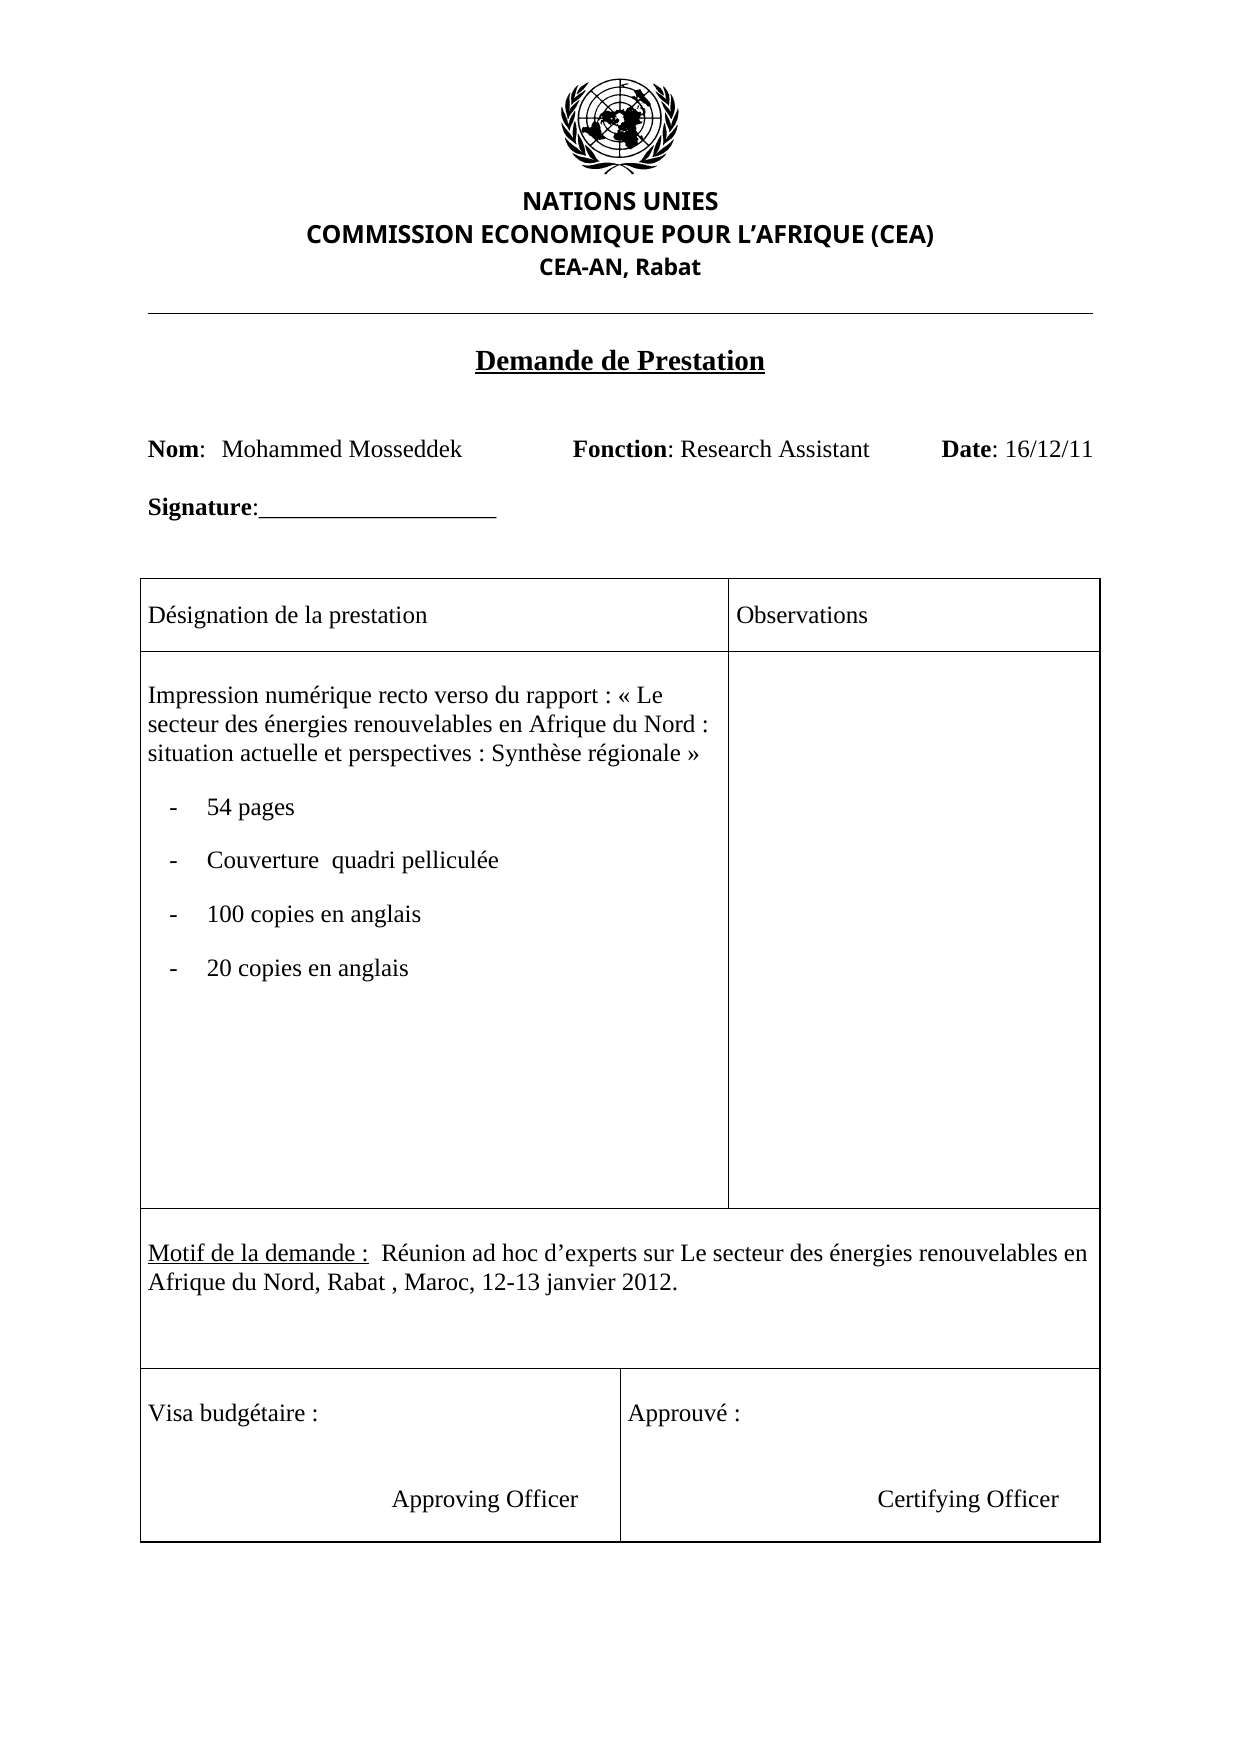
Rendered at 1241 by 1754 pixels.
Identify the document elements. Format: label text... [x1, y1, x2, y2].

text Nom: Mohammed Mosseddek Fonction: Research Assistant Date: 16/12/11 [148, 434, 1104, 463]
table_cell [729, 652, 1099, 1208]
subtitle NATIONS UNIES [148, 183, 1093, 217]
table_header Observations [729, 579, 1099, 651]
text Signature:___________________ [148, 492, 1093, 520]
subtitle CEA-AN, Rabat [148, 251, 1093, 282]
picture [556, 75, 684, 184]
table_cell Visa budgétaire : Approving Officer [141, 1369, 620, 1541]
text COMMISSION ECONOMIQUE POUR L’AFRIQUE (CEA) [148, 217, 1093, 251]
subtitle Demande de Prestation [148, 343, 1093, 377]
table_cell Impression numérique recto verso du rapport : « Le secteur des énergies renouvelables en Afrique du Nord : situation actuelle et perspectives : Synthèse régionale » 54 pages Couverture quadri pelliculée 100 copies en anglais 20 copies en anglais [141, 652, 728, 1208]
table_header Désignation de la prestation [141, 579, 728, 651]
table_cell Approuvé : Certifying Officer [621, 1369, 1099, 1541]
table_cell Motif de la demande : Réunion ad hoc d’experts sur Le secteur des énergies renouvelables en Afrique du Nord, Rabat , Maroc, 12-13 janvier 2012. [141, 1209, 1099, 1368]
